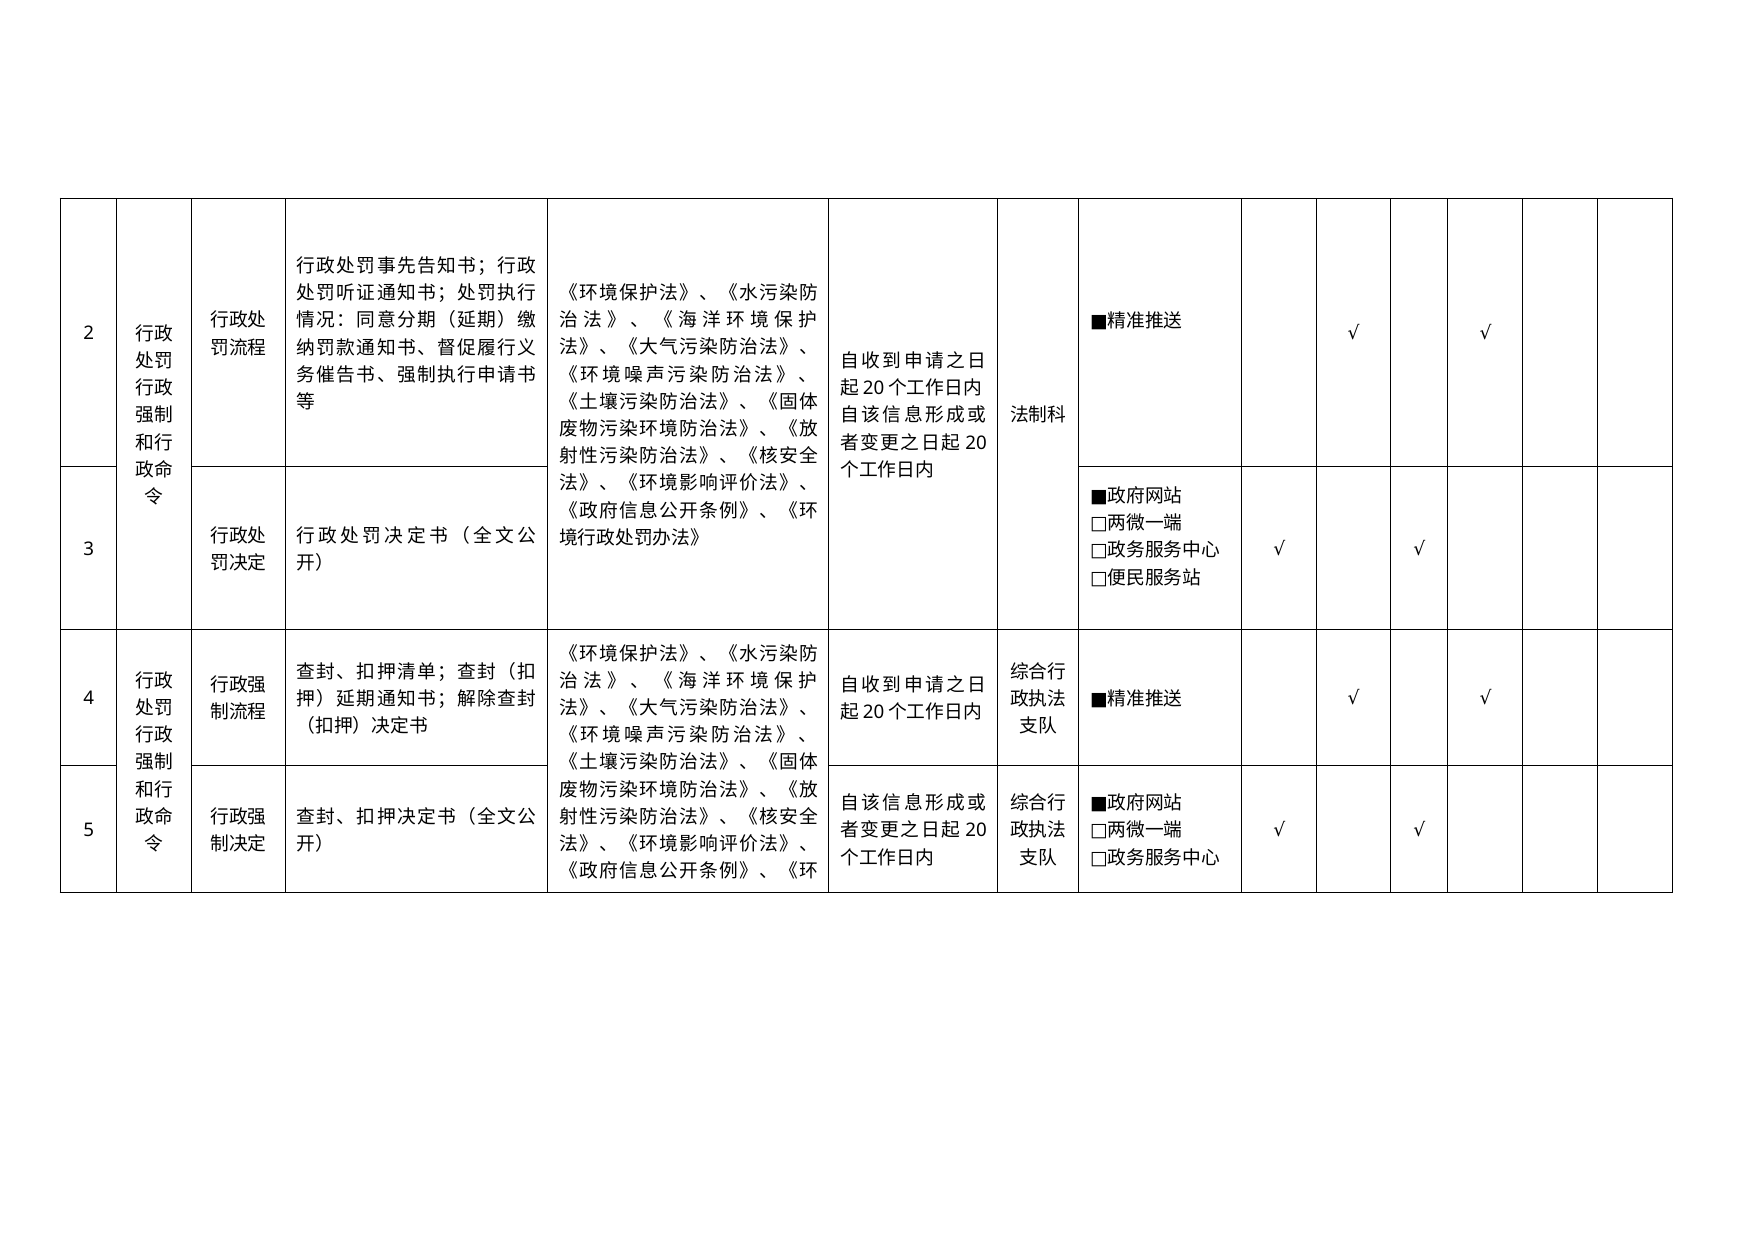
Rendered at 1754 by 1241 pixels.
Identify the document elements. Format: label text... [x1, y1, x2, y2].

table_cell [1391, 630, 1447, 764]
table_cell [1242, 630, 1316, 764]
table_cell ■政府网站 □两微一端 □政务服务中心 □便民服务站 [1079, 467, 1241, 629]
table_cell [1242, 199, 1316, 466]
table_cell 行政处罚行政强制和行政命令 [117, 199, 191, 629]
table_cell 5 [61, 766, 116, 892]
table_cell [1317, 467, 1390, 629]
table_cell [1523, 467, 1597, 629]
table_cell [1598, 199, 1672, 466]
table_cell 综合行政执法支队 [998, 766, 1078, 892]
table_cell √ [1391, 766, 1447, 892]
table_cell ■精准推送 [1079, 199, 1241, 466]
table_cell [1079, 766, 1241, 892]
table_cell [1448, 766, 1522, 892]
table_cell 自收到申请之日起20个工作日内 自该信息形成或者变更之日起20个工作日内 [829, 199, 997, 629]
table_cell 行政强制流程 [192, 630, 285, 764]
table_cell [1598, 467, 1672, 629]
table_cell [1598, 630, 1672, 764]
table_cell 行政强制决定 [192, 766, 285, 892]
table_cell 行政处罚事先告知书；行政处罚听证通知书；处罚执行情况：同意分期（延期）缴纳罚款通知书、督促履行义务催告书、强制执行申请书等 [286, 199, 547, 466]
table_cell √ [1242, 467, 1316, 629]
table_cell √ [1391, 467, 1447, 629]
table_cell 查封、扣押清单；查封（扣押）延期通知书；解除查封（扣押）决定书 [286, 630, 547, 764]
table_cell 综合行政执法支队 [998, 630, 1078, 764]
table_cell [1523, 630, 1597, 764]
table_cell √ [1317, 630, 1390, 764]
table_cell 3 [61, 467, 116, 629]
table_cell √ [1242, 766, 1316, 892]
table_cell 自收到申请之日起20个工作日内 [829, 630, 997, 764]
table_cell √ [1317, 199, 1390, 466]
table_cell 《环境保护法》、《水污染防治法》、《海洋环境保护法》、《大气污染防治法》、《环境噪声污染防治法》、《土壤污染防治法》、《固体废物污染环境防治法》、《放射性污染防治法》、《核安全法》、《环境影响评价法》、《政府信息公开条例》、《环境行政处罚办法》 [548, 630, 828, 892]
table_cell 《环境保护法》、《水污染防治法》、《海洋环境保护法》、《大气污染防治法》、《环境噪声污染防治法》、《土壤污染防治法》、《固体废物污染环境防治法》、《放射性污染防治法》、《核安全法》、《环境影响评价法》、《政府信息公开条例》、《环境行政处罚办法》 [548, 199, 828, 629]
table_cell [1317, 766, 1390, 892]
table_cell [829, 766, 997, 892]
table_cell ■精准推送 [1079, 630, 1241, 764]
table_cell 行政处罚行政强制和行政命令 [117, 630, 191, 892]
table_cell [1448, 467, 1522, 629]
table_cell [1391, 199, 1447, 466]
table_cell [1523, 766, 1597, 892]
table_cell 2 [61, 199, 116, 466]
table_cell 行政处罚流程 [192, 199, 285, 466]
table_cell 查封、扣押决定书（全文公开） [286, 766, 547, 892]
table_cell 法制科 [998, 199, 1078, 629]
table_cell √ [1448, 630, 1522, 764]
table_cell [1598, 766, 1672, 892]
table_cell 行政处罚决定书（全文公开） [286, 467, 547, 629]
table_cell 4 [61, 630, 116, 764]
table_cell 行政处罚决定 [192, 467, 285, 629]
table_cell √ [1448, 199, 1522, 466]
table_cell [1523, 199, 1597, 466]
